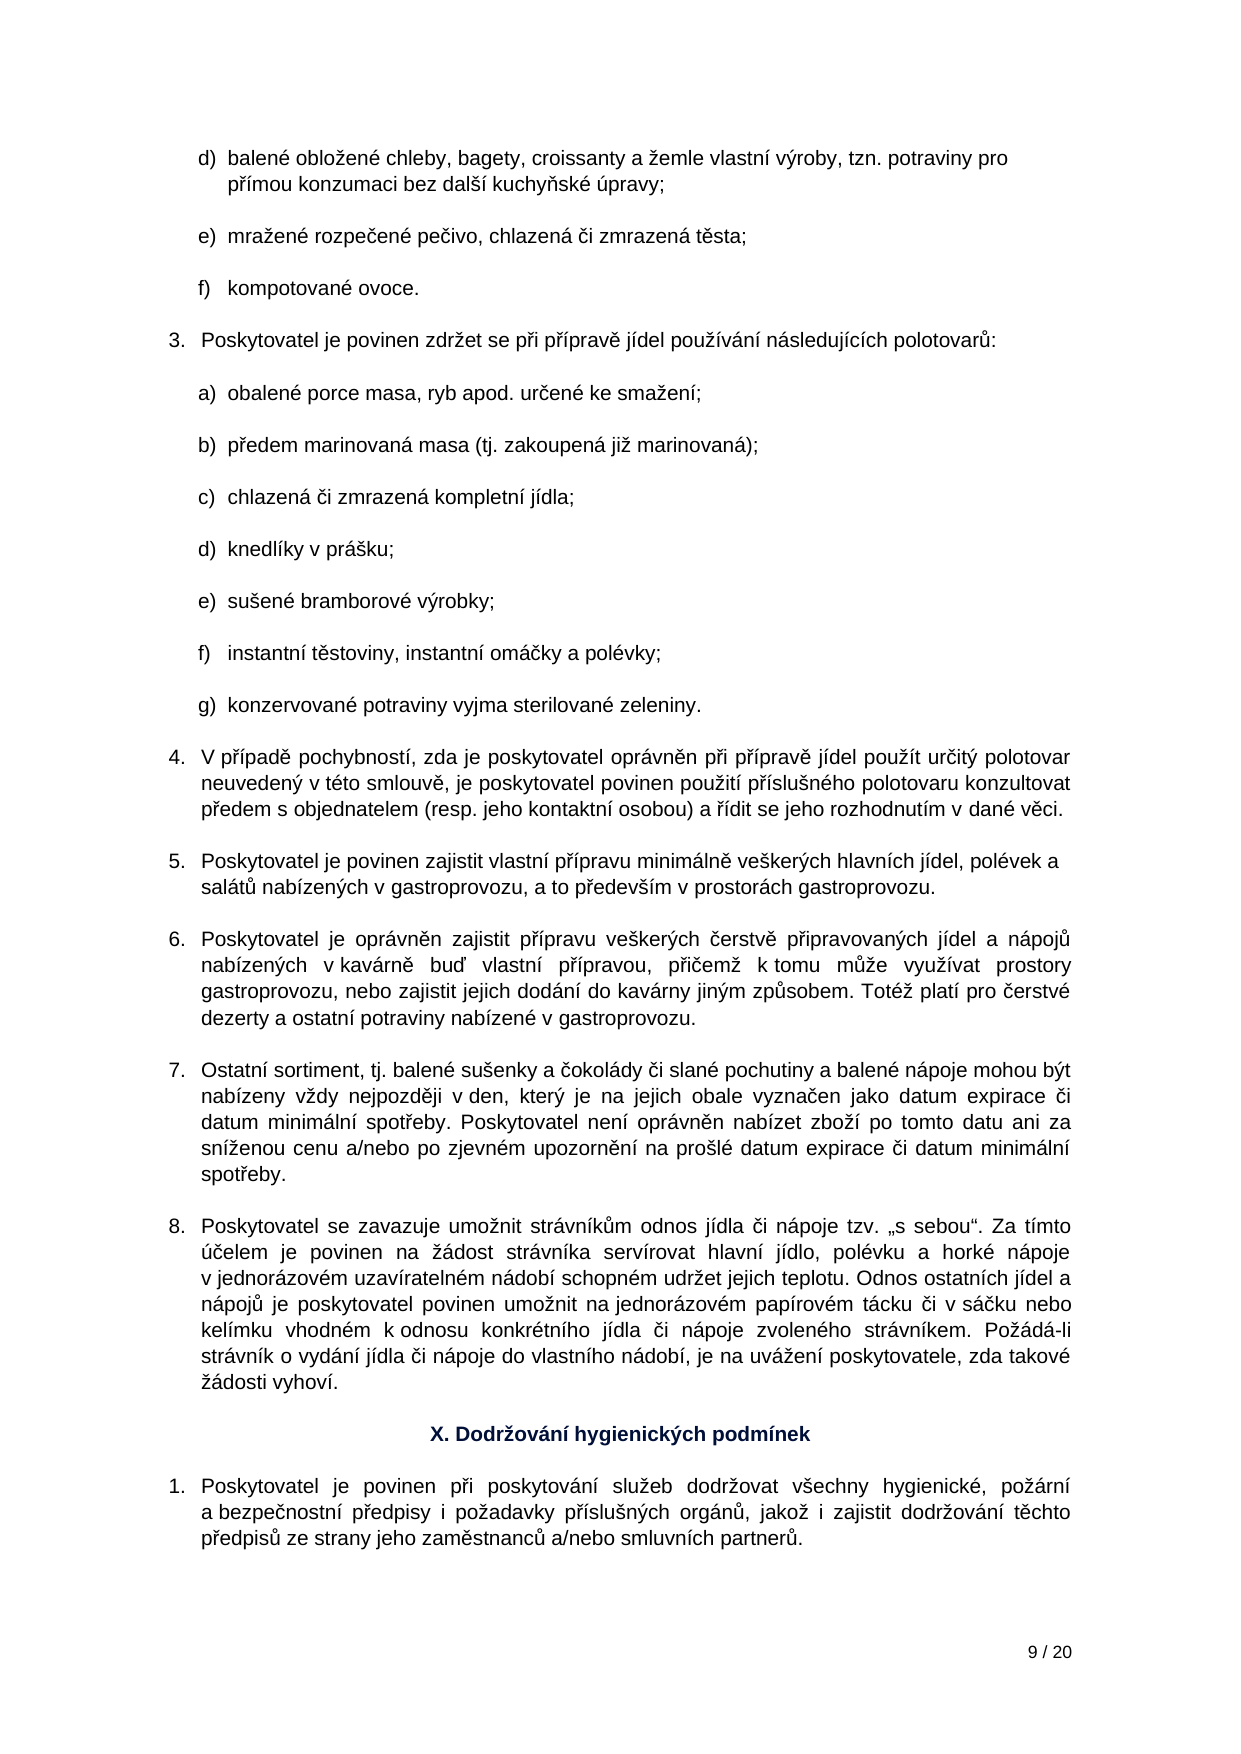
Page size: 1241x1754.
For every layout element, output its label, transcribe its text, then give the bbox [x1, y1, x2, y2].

list balené obložené chleby, bagety, croissanty a žemle vlastní výroby, tzn. potraviny pro přímou konzumaci bez další kuchyňské úpravy; [198, 145, 1072, 197]
list Poskytovatel je povinen při poskytování služeb dodržovat všechny hygienické, požární a bezpečnostní předpisy i požadavky příslušných orgánů, jakož i zajistit dodržování těchto předpisů ze strany jeho zaměstnanců a/nebo smluvních partnerů. [168, 1473, 1072, 1551]
list Poskytovatel je povinen zdržet se při přípravě jídel používání následujících polotovarů: [168, 327, 1072, 353]
list kompotované ovoce. [198, 275, 1072, 301]
list Poskytovatel je oprávněn zajistit přípravu veškerých čerstvě připravovaných jídel a nápojů nabízených v kavárně buď vlastní přípravou, přičemž k tomu může využívat prostory gastroprovozu, nebo zajistit jejich dodání do kavárny jiným způsobem. Totéž platí pro čerstvé dezerty a ostatní potraviny nabízené v gastroprovozu. [168, 926, 1072, 1030]
list sušené bramborové výrobky; [198, 587, 1072, 613]
list V případě pochybností, zda je poskytovatel oprávněn při přípravě jídel použít určitý polotovar neuvedený v této smlouvě, je poskytovatel povinen použití příslušného polotovaru konzultovat předem s objednatelem (resp. jeho kontaktní osobou) a řídit se jeho rozhodnutím v dané věci. [168, 744, 1072, 822]
list Poskytovatel je povinen zajistit vlastní přípravu minimálně veškerých hlavních jídel, polévek a salátů nabízených v gastroprovozu, a to především v prostorách gastroprovozu. [168, 848, 1072, 900]
subtitle Dodržování hygienických podmínek [168, 1421, 1072, 1447]
list obalené porce masa, ryb apod. určené ke smažení; [198, 379, 1072, 405]
list Poskytovatel se zavazuje umožnit strávníkům odnos jídla či nápoje tzv. „s sebou“. Za tímto účelem je povinen na žádost strávníka servírovat hlavní jídlo, polévku a horké nápoje v jednorázovém uzavíratelném nádobí schopném udržet jejich teplotu. Odnos ostatních jídel a nápojů je poskytovatel povinen umožnit na jednorázovém papírovém tácku či v sáčku nebo kelímku vhodném k odnosu konkrétního jídla či nápoje zvoleného strávníkem. Požádá-li strávník o vydání jídla či nápoje do vlastního nádobí, je na uvážení poskytovatele, zda takové žádosti vyhoví. [168, 1212, 1072, 1395]
list předem marinovaná masa (tj. zakoupená již marinovaná); [198, 431, 1072, 457]
list chlazená či zmrazená kompletní jídla; [198, 483, 1072, 509]
list Ostatní sortiment, tj. balené sušenky a čokolády či slané pochutiny a balené nápoje mohou být nabízeny vždy nejpozději v den, který je na jejich obale vyznačen jako datum expirace či datum minimální spotřeby. Poskytovatel není oprávněn nabízet zboží po tomto datu ani za sníženou cenu a/nebo po zjevném upozornění na prošlé datum expirace či datum minimální spotřeby. [168, 1056, 1072, 1186]
list knedlíky v prášku; [198, 535, 1072, 561]
list mražené rozpečené pečivo, chlazená či zmrazená těsta; [198, 223, 1072, 249]
list konzervované potraviny vyjma sterilované zeleniny. [198, 692, 1072, 718]
list instantní těstoviny, instantní omáčky a polévky; [198, 639, 1072, 666]
